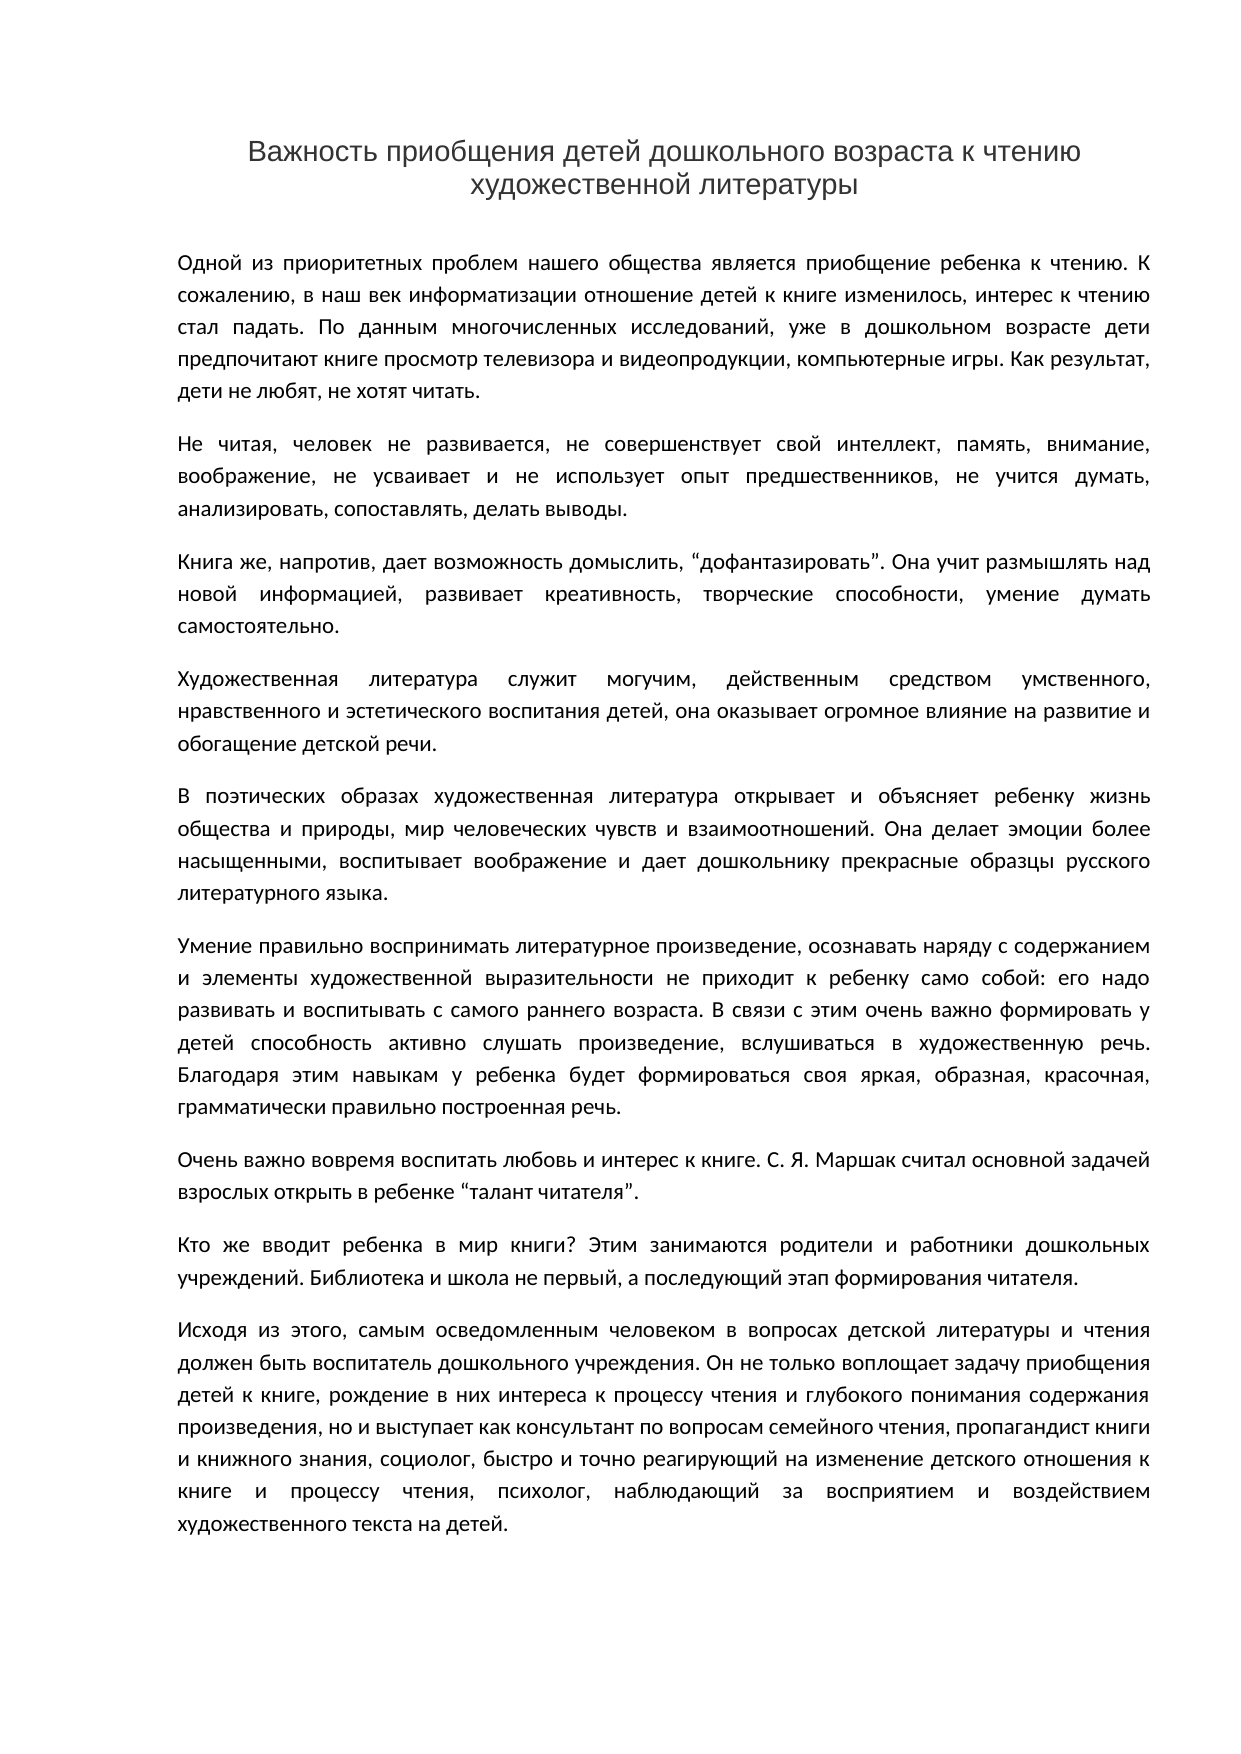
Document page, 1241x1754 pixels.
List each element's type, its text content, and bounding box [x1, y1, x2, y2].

text Художественная литература служит могучим, действенным средством умственного, нравственного и эстетического воспитания детей, она оказывает огромное влияние на развитие и обогащение детской речи. [177, 664, 1152, 757]
text Книга же, напротив, дает возможность домыслить, “дофантазировать”. Она учит размышлять над новой информацией, развивает креативность, творческие способности, умение думать самостоятельно. [177, 547, 1152, 639]
text Кто же вводит ребенка в мир книги? Этим занимаются родители и работники дошкольных учреждений. Библиотека и школа не первый, а последующий этап формирования читателя. [177, 1230, 1152, 1291]
text Одной из приоритетных проблем нашего общества является приобщение ребенка к чтению. К сожалению, в наш век информатизации отношение детей к книге изменилось, интерес к чтению стал падать. По данным многочисленных исследований, уже в дошкольном возрасте дети предпочитают книге просмотр телевизора и видеопродукции, компьютерные игры. Как результат, дети не любят, не хотят читать. [177, 248, 1152, 404]
text В поэтических образах художественная литература открывает и объясняет ребенку жизнь общества и природы, мир человеческих чувств и взаимоотношений. Она делает эмоции более насыщенными, воспитывает воображение и дает дошкольнику прекрасные образцы русского литературного языка. [177, 782, 1152, 906]
text Исходя из этого, самым осведомленным человеком в вопросах детской литературы и чтения должен быть воспитатель дошкольного учреждения. Он не только воплощает задачу приобщения детей к книге, рождение в них интереса к процессу чтения и глубокого понимания содержания произведения, но и выступает как консультант по вопросам семейного чтения, пропагандист книги и книжного знания, социолог, быстро и точно реагирующий на изменение детского отношения к книге и процессу чтения, психолог, наблюдающий за восприятием и воздействием художественного текста на детей. [177, 1316, 1152, 1537]
text Очень важно вовремя воспитать любовь и интерес к книге. С. Я. Маршак считал основной задачей взрослых открыть в ребенке “талант читателя”. [177, 1145, 1152, 1205]
text Не читая, человек не развивается, не совершенствует свой интеллект, память, внимание, воображение, не усваивает и не использует опыт предшественников, не учится думать, анализировать, сопоставлять, делать выводы. [177, 429, 1152, 522]
text Важность приобщения детей дошкольного возраста к чтению художественной литературы [177, 134, 1152, 201]
text Умение правильно воспринимать литературное произведение, осознавать наряду с содержанием и элементы художественной выразительности не приходит к ребенку само собой: его надо развивать и воспитывать с самого раннего возраста. В связи с этим очень важно формировать у детей способность активно слушать произведение, вслушиваться в художественную речь. Благодаря этим навыкам у ребенка будет формироваться своя яркая, образная, красочная, грамматически правильно построенная речь. [177, 931, 1152, 1120]
